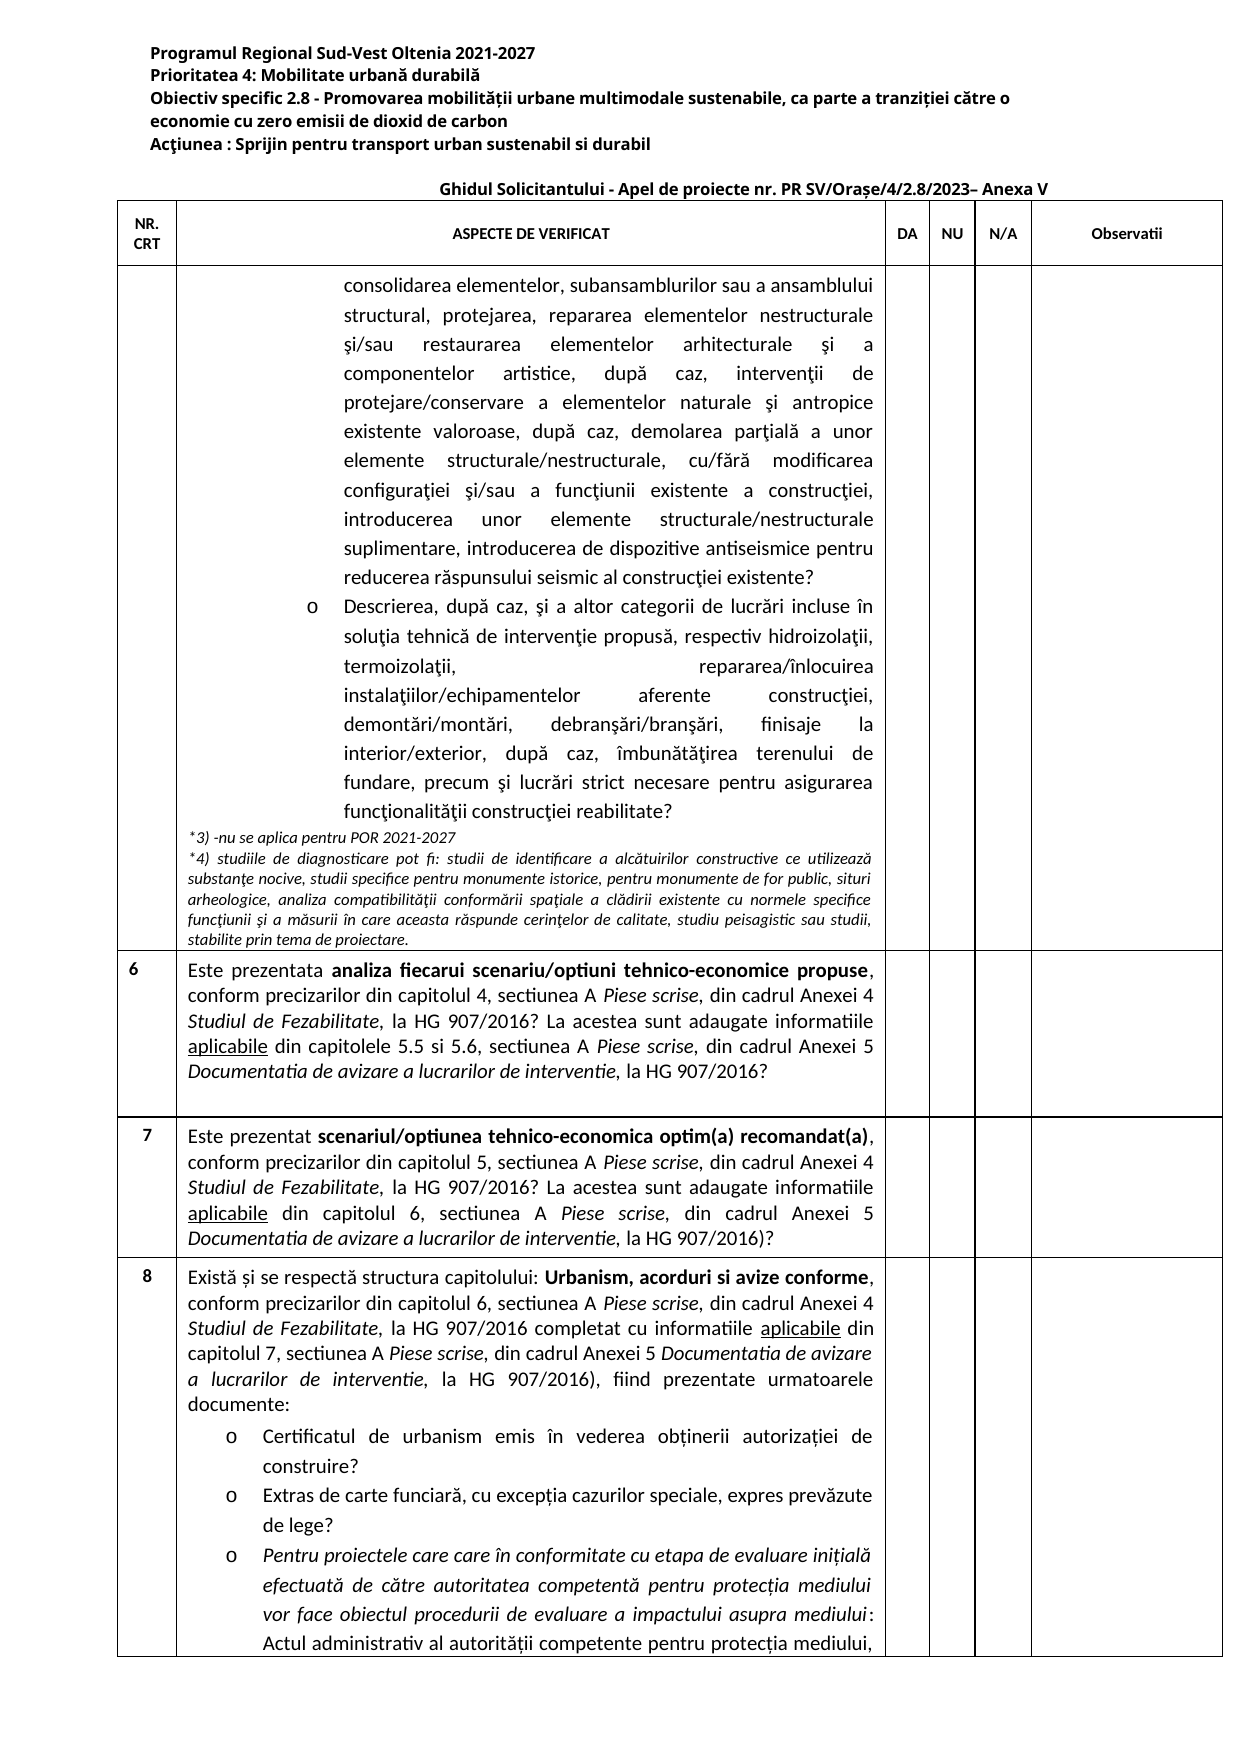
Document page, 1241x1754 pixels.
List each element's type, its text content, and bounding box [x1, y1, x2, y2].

table_cell 6 [118, 951, 176, 1116]
table_header Observatii [1032, 201, 1222, 265]
table_cell [930, 1258, 974, 1656]
table_cell 7 [118, 1118, 176, 1257]
table_cell 5 [118, 266, 176, 950]
table_cell [930, 1118, 974, 1257]
table_cell [976, 951, 1031, 1116]
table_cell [177, 1258, 885, 1656]
table_cell Este prezentata analiza fiecarui scenariu/optiuni tehnico-economice propuse, conform precizarilor din capitolul 4, sectiunea A Piese scrise, din cadrul Anexei 4 Studiul de Fezabilitate, la HG 907/2016? La acestea sunt adaugate informatiile aplicabile din capitolele 5.5 si 5.6, sectiunea A Piese scrise, din cadrul Anexei 5 Documentatia de avizare a lucrarilor de interventie, la HG 907/2016? [177, 951, 885, 1116]
table_cell [886, 1118, 929, 1257]
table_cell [177, 266, 885, 950]
table_header DA [886, 201, 929, 265]
table_cell [930, 951, 974, 1116]
table_cell [1032, 266, 1222, 950]
table_header NU [930, 201, 974, 265]
table_header NR. CRT [118, 201, 176, 265]
table_cell [1032, 1118, 1222, 1257]
table_cell [886, 951, 929, 1116]
table_cell [886, 266, 929, 950]
table_cell [976, 1118, 1031, 1257]
table_cell [1032, 1258, 1222, 1656]
table_header N/A [976, 201, 1031, 265]
table_cell Este prezentat scenariul/optiunea tehnico-economica optim(a) recomandat(a), conform precizarilor din capitolul 5, sectiunea A Piese scrise, din cadrul Anexei 4 Studiul de Fezabilitate, la HG 907/2016? La acestea sunt adaugate informatiile aplicabile din capitolul 6, sectiunea A Piese scrise, din cadrul Anexei 5 Documentatia de avizare a lucrarilor de interventie, la HG 907/2016)? [177, 1118, 885, 1257]
table_header ASPECTE DE VERIFICAT [177, 201, 885, 265]
table_cell [976, 266, 1031, 950]
table_cell [1032, 951, 1222, 1116]
table_cell [976, 1258, 1031, 1656]
table_cell [930, 266, 974, 950]
table_cell 8 [118, 1258, 176, 1656]
table_cell [886, 1258, 929, 1656]
